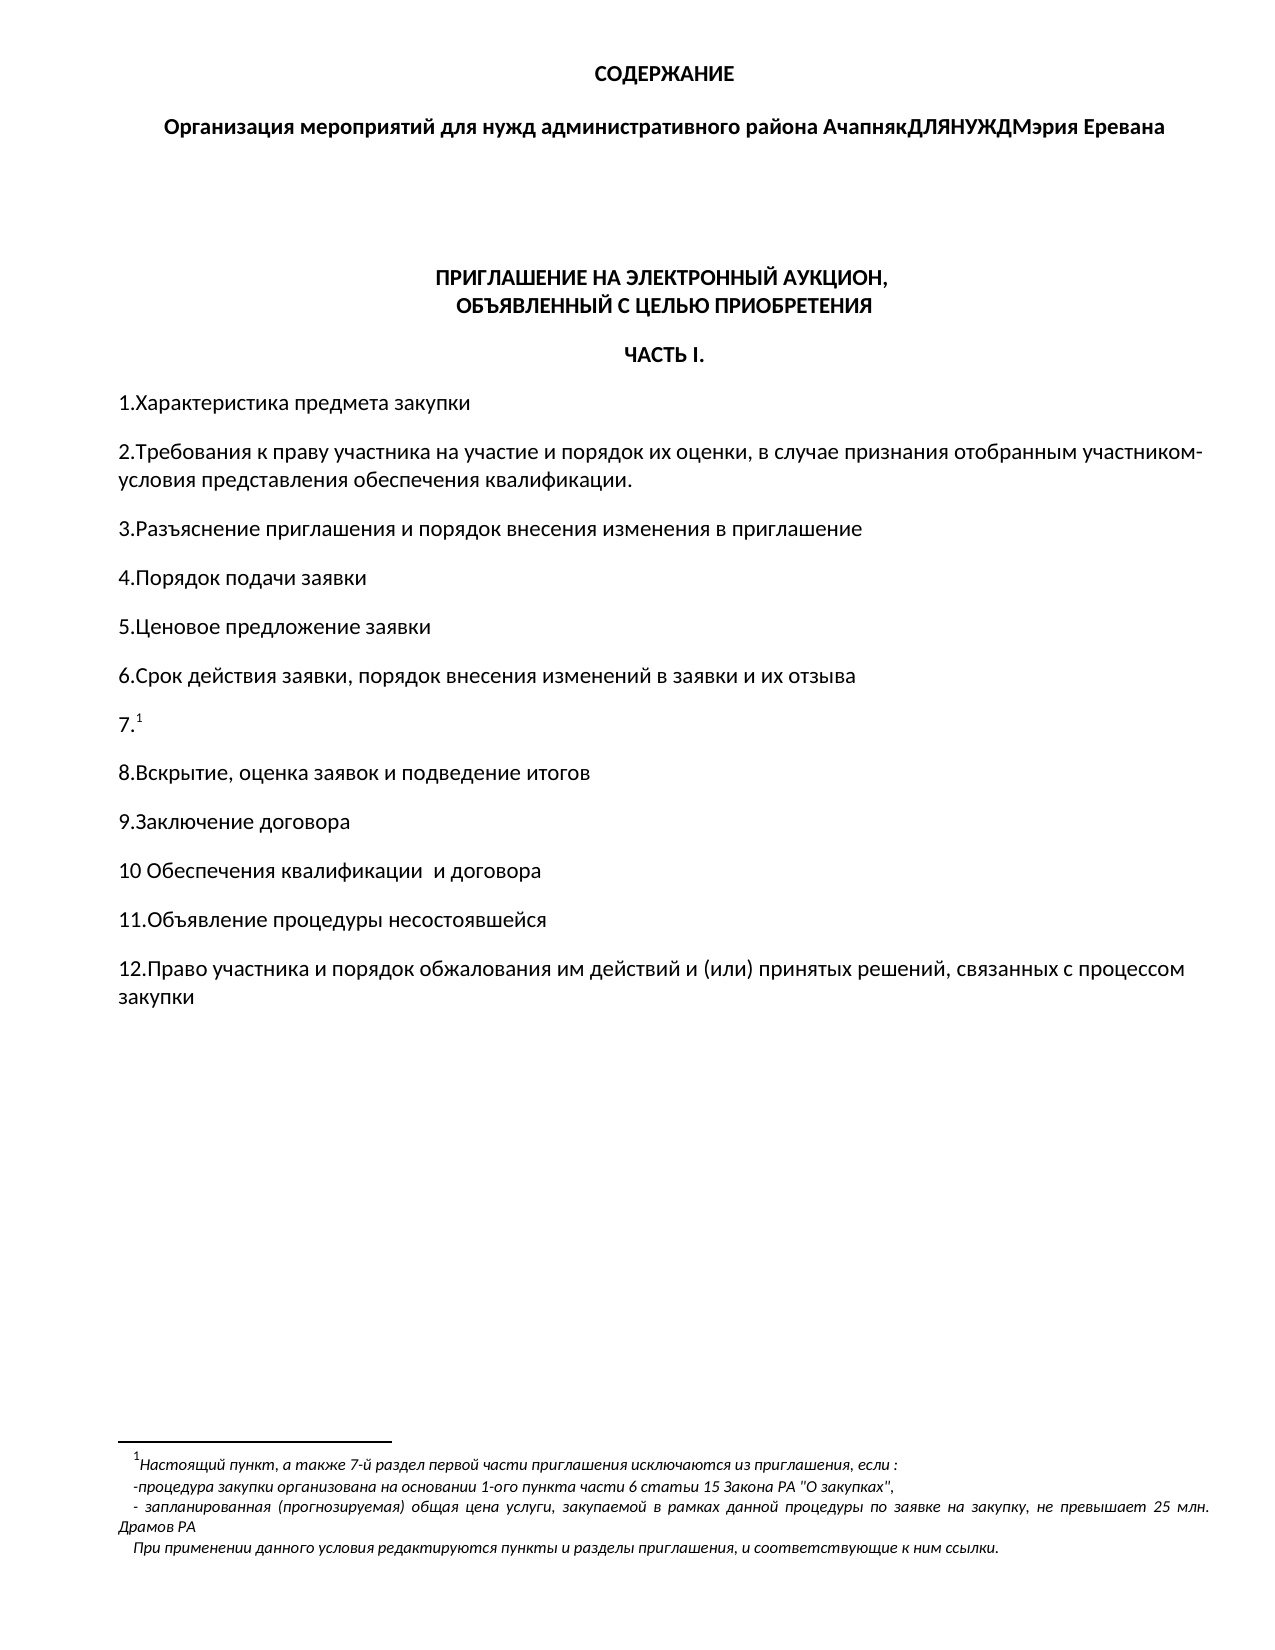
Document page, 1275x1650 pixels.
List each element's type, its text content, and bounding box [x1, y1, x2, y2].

text 9.Заключение договора [118, 807, 1211, 835]
text 3.Разъяснение приглашения и порядок внесения изменения в приглашение [118, 514, 1211, 542]
text 11.Объявление процедуры несостоявшейся [118, 905, 1211, 933]
text 6.Срок действия заявки, порядок внесения изменений в заявки и их отзыва [118, 661, 1211, 689]
text ПРИГЛАШЕНИЕ НА ЭЛЕКТРОННЫЙ АУКЦИОН, ОБЪЯВЛЕННЫЙ С ЦЕЛЬЮ ПРИОБРЕТЕНИЯ [118, 263, 1211, 319]
text 12.Право участника и порядок обжалования им действий и (или) принятых решений, связанных с процессом закупки [118, 954, 1211, 1010]
text ЧАСТЬ I. [118, 340, 1211, 368]
text 2.Требования к праву участника на участие и порядок их оценки, в случае признания отобранным участником-условия представления обеспечения квалификации. [118, 437, 1211, 493]
text Организация мероприятий для нужд административного района АчапнякДЛЯНУЖДМэрия Еревана [118, 112, 1211, 140]
text 10 Обеспечения квалификации и договора [118, 856, 1211, 884]
text СОДЕРЖАНИЕ [118, 59, 1211, 87]
text 1.Характеристика предмета закупки [118, 388, 1211, 417]
text 4.Порядок подачи заявки [118, 563, 1211, 591]
text 8.Вскрытие, оценка заявок и подведение итогов [118, 758, 1211, 787]
text 5.Ценовое предложение заявки [118, 612, 1211, 640]
text 7. [118, 710, 1211, 738]
